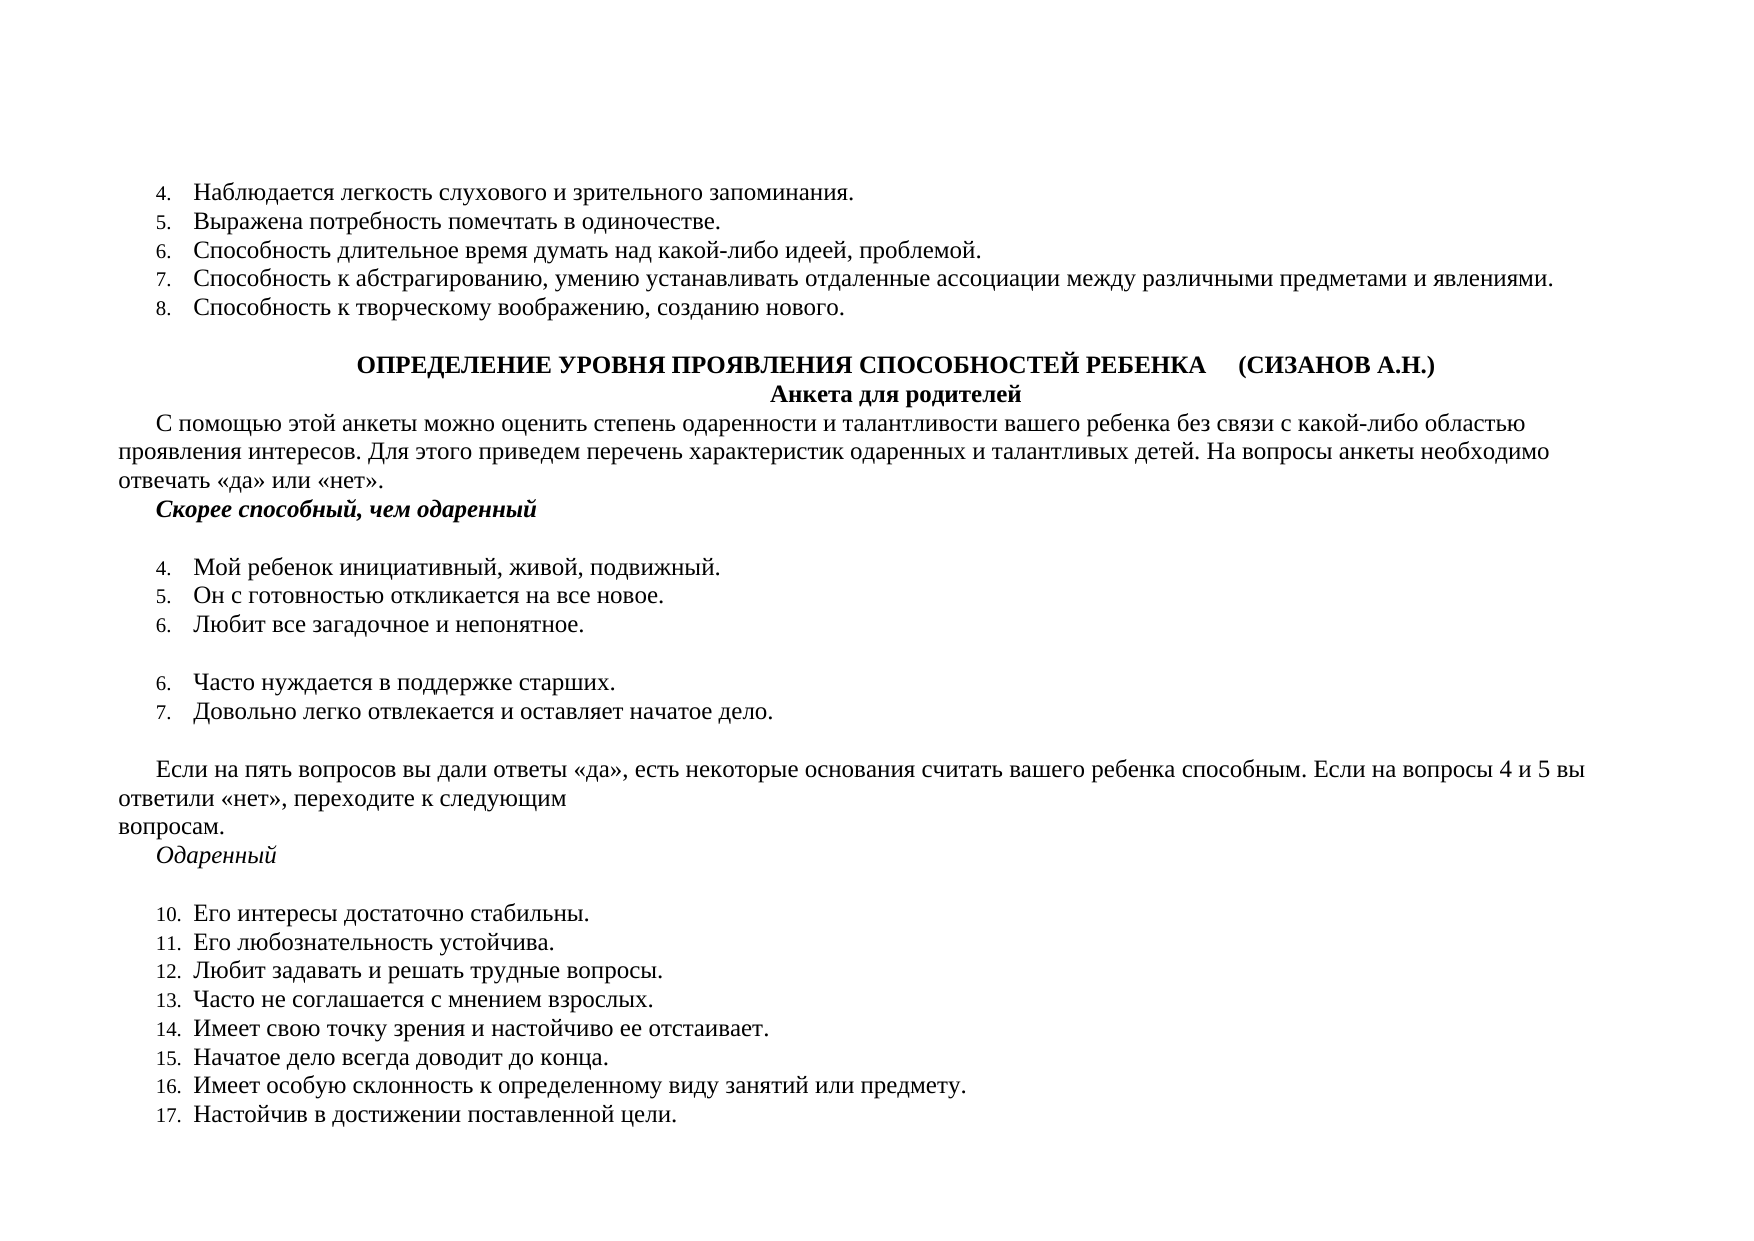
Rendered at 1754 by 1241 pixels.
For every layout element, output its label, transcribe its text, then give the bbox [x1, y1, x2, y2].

list Способность длительное время думать над какой-либо идеей, проблемой. [118, 235, 1636, 263]
list Наблюдается легкость слухового и зрительного запоминания. [118, 177, 1636, 206]
text Анкета для родителей [118, 379, 1636, 408]
text Одаренный [118, 840, 1636, 869]
list Любит все загадочное и непонятное. [118, 609, 1636, 638]
list Часто не соглашается с мнением взрослых. [118, 984, 1636, 1013]
list Он с готовностью откликается на все новое. [118, 581, 1636, 609]
list Способность к творческому воображению, созданию нового. [118, 292, 1636, 321]
list Довольно легко отвлекается и оставляет начатое дело. [118, 696, 1636, 725]
list Часто нуждается в поддержке старших. [118, 667, 1636, 696]
text ОПРЕДЕЛЕНИЕ УРОВНЯ ПРОЯВЛЕНИЯ СПОСОБНОСТЕЙ РЕБЕНКА (СИЗАНОВ А.Н.) [118, 350, 1636, 379]
text Скорее способный, чем одаренный [118, 494, 1636, 523]
list Имеет особую склонность к определенному виду занятий или предмету. [118, 1071, 1636, 1099]
text С помощью этой анкеты можно оценить степень одаренности и талантливости вашего ребенка без связи с какой-либо областью проявления интересов. Для этого приведем перечень характеристик одаренных и талантливых детей. На вопросы анкеты необходимо отвечать «да» или «нет». [118, 408, 1636, 494]
list Начатое дело всегда доводит до конца. [118, 1042, 1636, 1071]
list Настойчив в достижении поставленной цели. [118, 1099, 1636, 1128]
list Его интересы достаточно стабильны. [118, 898, 1636, 927]
list Имеет свою точку зрения и настойчиво ее отстаивает. [118, 1013, 1636, 1042]
list Его любознательность устойчива. [118, 927, 1636, 956]
list Мой ребенок инициативный, живой, подвижный. [118, 552, 1636, 581]
list Способность к абстрагированию, умению устанавливать отдаленные ассоциации между различными предметами и явлениями. [118, 263, 1636, 292]
text Если на пять вопросов вы дали ответы «да», есть некоторые основания считать вашего ребенка способным. Если на вопросы 4 и 5 вы ответили «нет», переходите к следующим вопросам. [118, 754, 1636, 840]
list Выражена потребность помечтать в одиночестве. [118, 206, 1636, 235]
list Любит задавать и решать трудные вопросы. [118, 956, 1636, 984]
